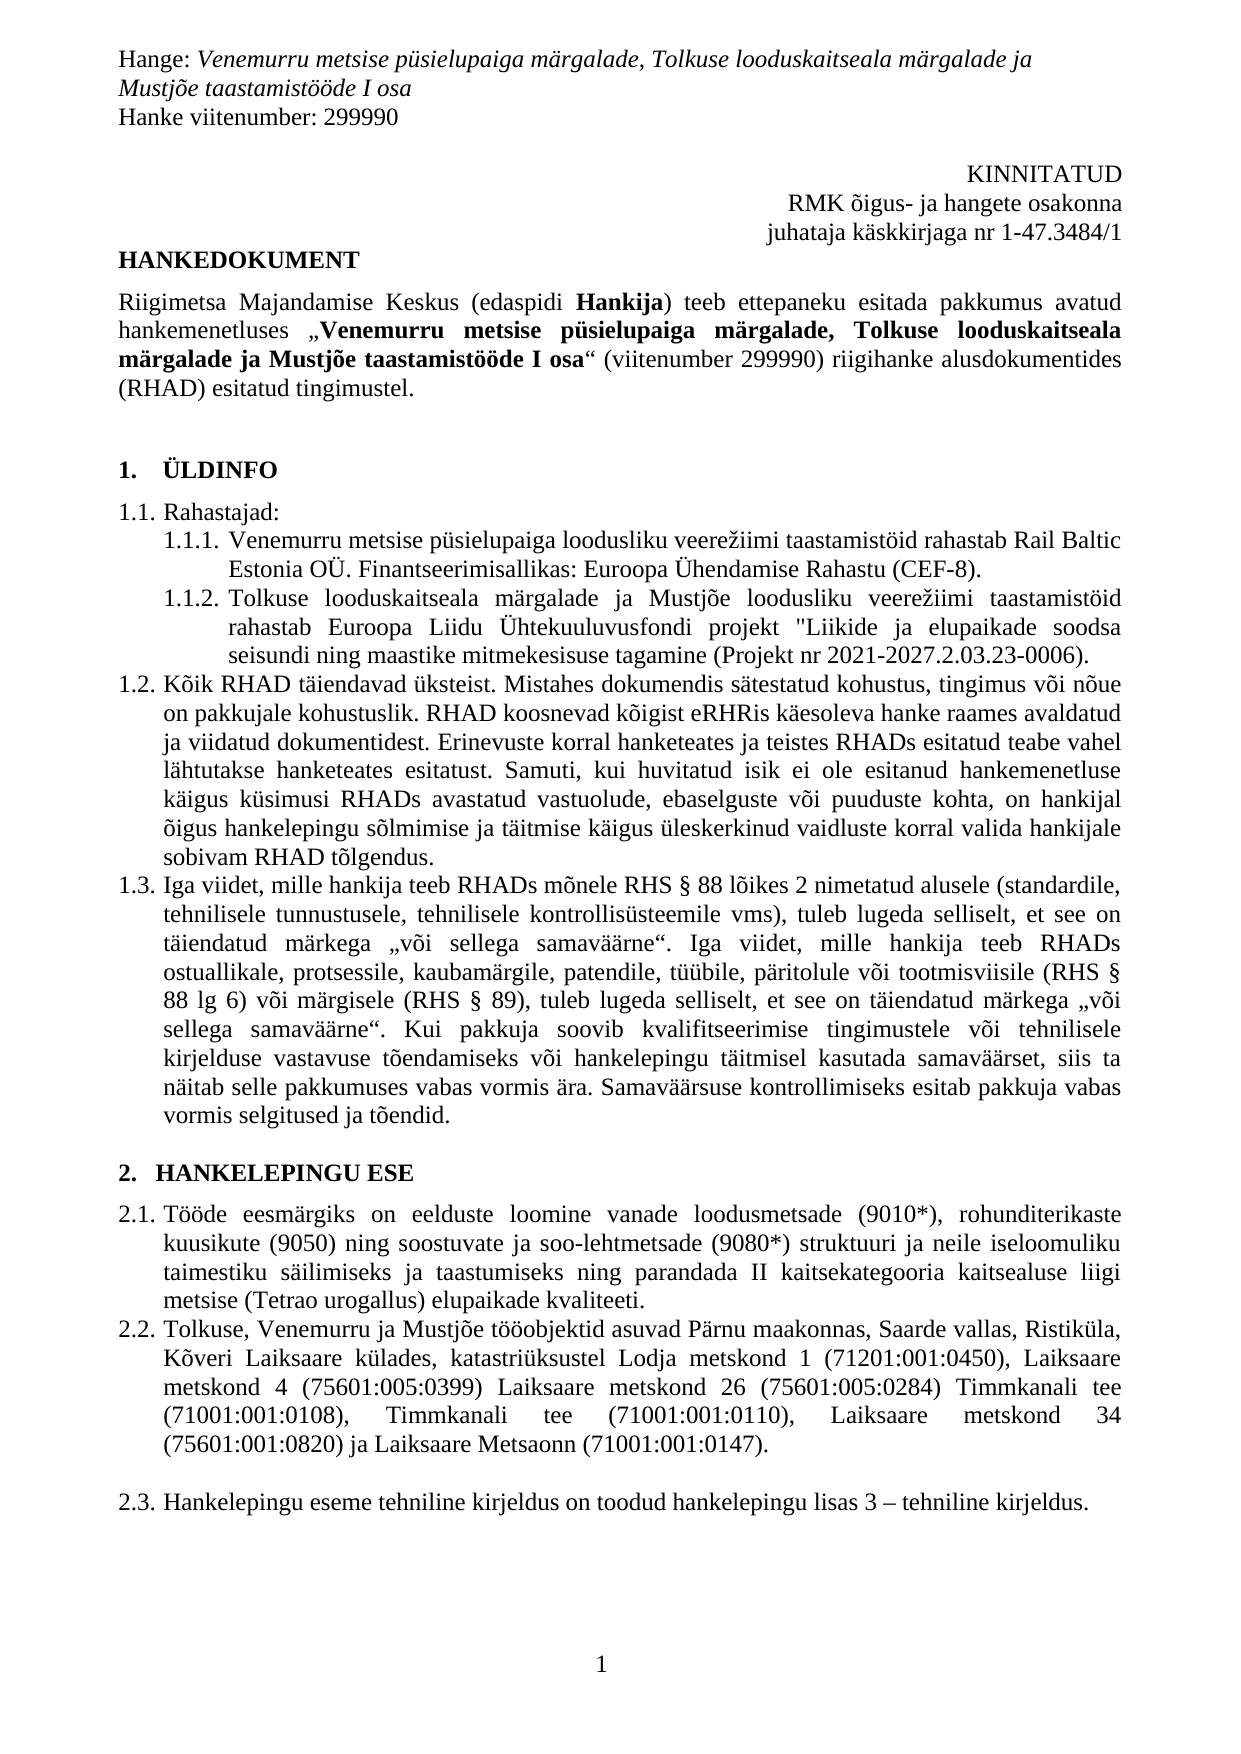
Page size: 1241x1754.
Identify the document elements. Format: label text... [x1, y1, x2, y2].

text Tööde eesmärgiks on eelduste loomine vanade loodusmetsade (9010*), rohunditerikaste kuusikute (9050) ning soostuvate ja soo-lehtmetsade (9080*) struktuuri ja neile iseloomuliku taimestiku säilimiseks ja taastumiseks ning parandada II kaitsekategooria kaitsealuse liigi metsise (Tetrao urogallus) elupaikade kvaliteeti. [118, 1199, 1122, 1314]
list ÜLDINFO [118, 456, 1122, 484]
list HANKEDOKUMENT [118, 246, 1122, 274]
text RMK õigus- ja hangete osakonna [118, 188, 1122, 217]
text Kõik RHAD täiendavad üksteist. Mistahes dokumendis sätestatud kohustus, tingimus või nõue on pakkujale kohustuslik. RHAD koosnevad kõigist eRHRis käesoleva hanke raames avaldatud ja viidatud dokumentidest. Erinevuste korral hanketeates ja teistes RHADs esitatud teabe vahel lähtutakse hanketeates esitatust. Samuti, kui huvitatud isik ei ole esitanud hankemenetluse käigus küsimusi RHADs avastatud vastuolude, ebaselguste või puuduste kohta, on hankijal õigus hankelepingu sõlmimise ja täitmise käigus üleskerkinud vaidluste korral valida hankijale sobivam RHAD tõlgendus. [118, 669, 1122, 871]
text Venemurru metsise püsielupaiga loodusliku veerežiimi taastamistöid rahastab Rail Baltic Estonia OÜ. Finantseerimisallikas: Euroopa Ühendamise Rahastu (CEF-8). [163, 526, 1122, 583]
text juhataja käskkirjaga nr 1-47.3484/1 [118, 217, 1122, 246]
text Tolkuse looduskaitseala märgalade ja Mustjõe loodusliku veerežiimi taastamistöid rahastab Euroopa Liidu Ühtekuuluvusfondi projekt "Liikide ja elupaikade soodsa seisundi ning maastike mitmekesisuse tagamine (Projekt nr 2021-2027.2.03.23-0006). [163, 583, 1122, 669]
text KINNITATUD [118, 159, 1122, 188]
text Hankelepingu eseme tehniline kirjeldus on toodud hankelepingu lisas 3 – tehniline kirjeldus. [118, 1487, 1122, 1515]
text Iga viidet, mille hankija teeb RHADs mõnele RHS § 88 lõikes 2 nimetatud alusele (standardile, tehnilisele tunnustusele, tehnilisele kontrollisüsteemile vms), tuleb lugeda selliselt, et see on täiendatud märkega „või sellega samaväärne“. Iga viidet, mille hankija teeb RHADs ostuallikale, protsessile, kaubamärgile, patendile, tüübile, päritolule või tootmisviisile (RHS § 88 lg 6) või märgisele (RHS § 89), tuleb lugeda selliselt, et see on täiendatud märkega „või sellega samaväärne“. Kui pakkuja soovib kvalifitseerimise tingimustele või tehnilisele kirjelduse vastavuse tõendamiseks või hankelepingu täitmisel kasutada samaväärset, siis ta näitab selle pakkumuses vabas vormis ära. Samaväärsuse kontrollimiseks esitab pakkuja vabas vormis selgitused ja tõendid. [118, 871, 1122, 1129]
list Riigimetsa Majandamise Keskus (edaspidi Hankija) teeb ettepaneku esitada pakkumus avatud hankemenetluses „Venemurru metsise püsielupaiga märgalade, Tolkuse looduskaitseala märgalade ja Mustjõe taastamistööde I osa“ (viitenumber 299990) riigihanke alusdokumentides (RHAD) esitatud tingimustel. [118, 287, 1122, 402]
text Rahastajad: [118, 497, 1122, 526]
list HANKELEPINGU ESE [118, 1158, 1122, 1187]
text Tolkuse, Venemurru ja Mustjõe tööobjektid asuvad Pärnu maakonnas, Saarde vallas, Ristiküla, Kõveri Laiksaare külades, katastriüksustel Lodja metskond 1 (71201:001:0450), Laiksaare metskond 4 (75601:005:0399) Laiksaare metskond 26 (75601:005:0284) Timmkanali tee (71001:001:0108), Timmkanali tee (71001:001:0110), Laiksaare metskond 34 (75601:001:0820) ja Laiksaare Metsaonn (71001:001:0147). [118, 1314, 1122, 1458]
